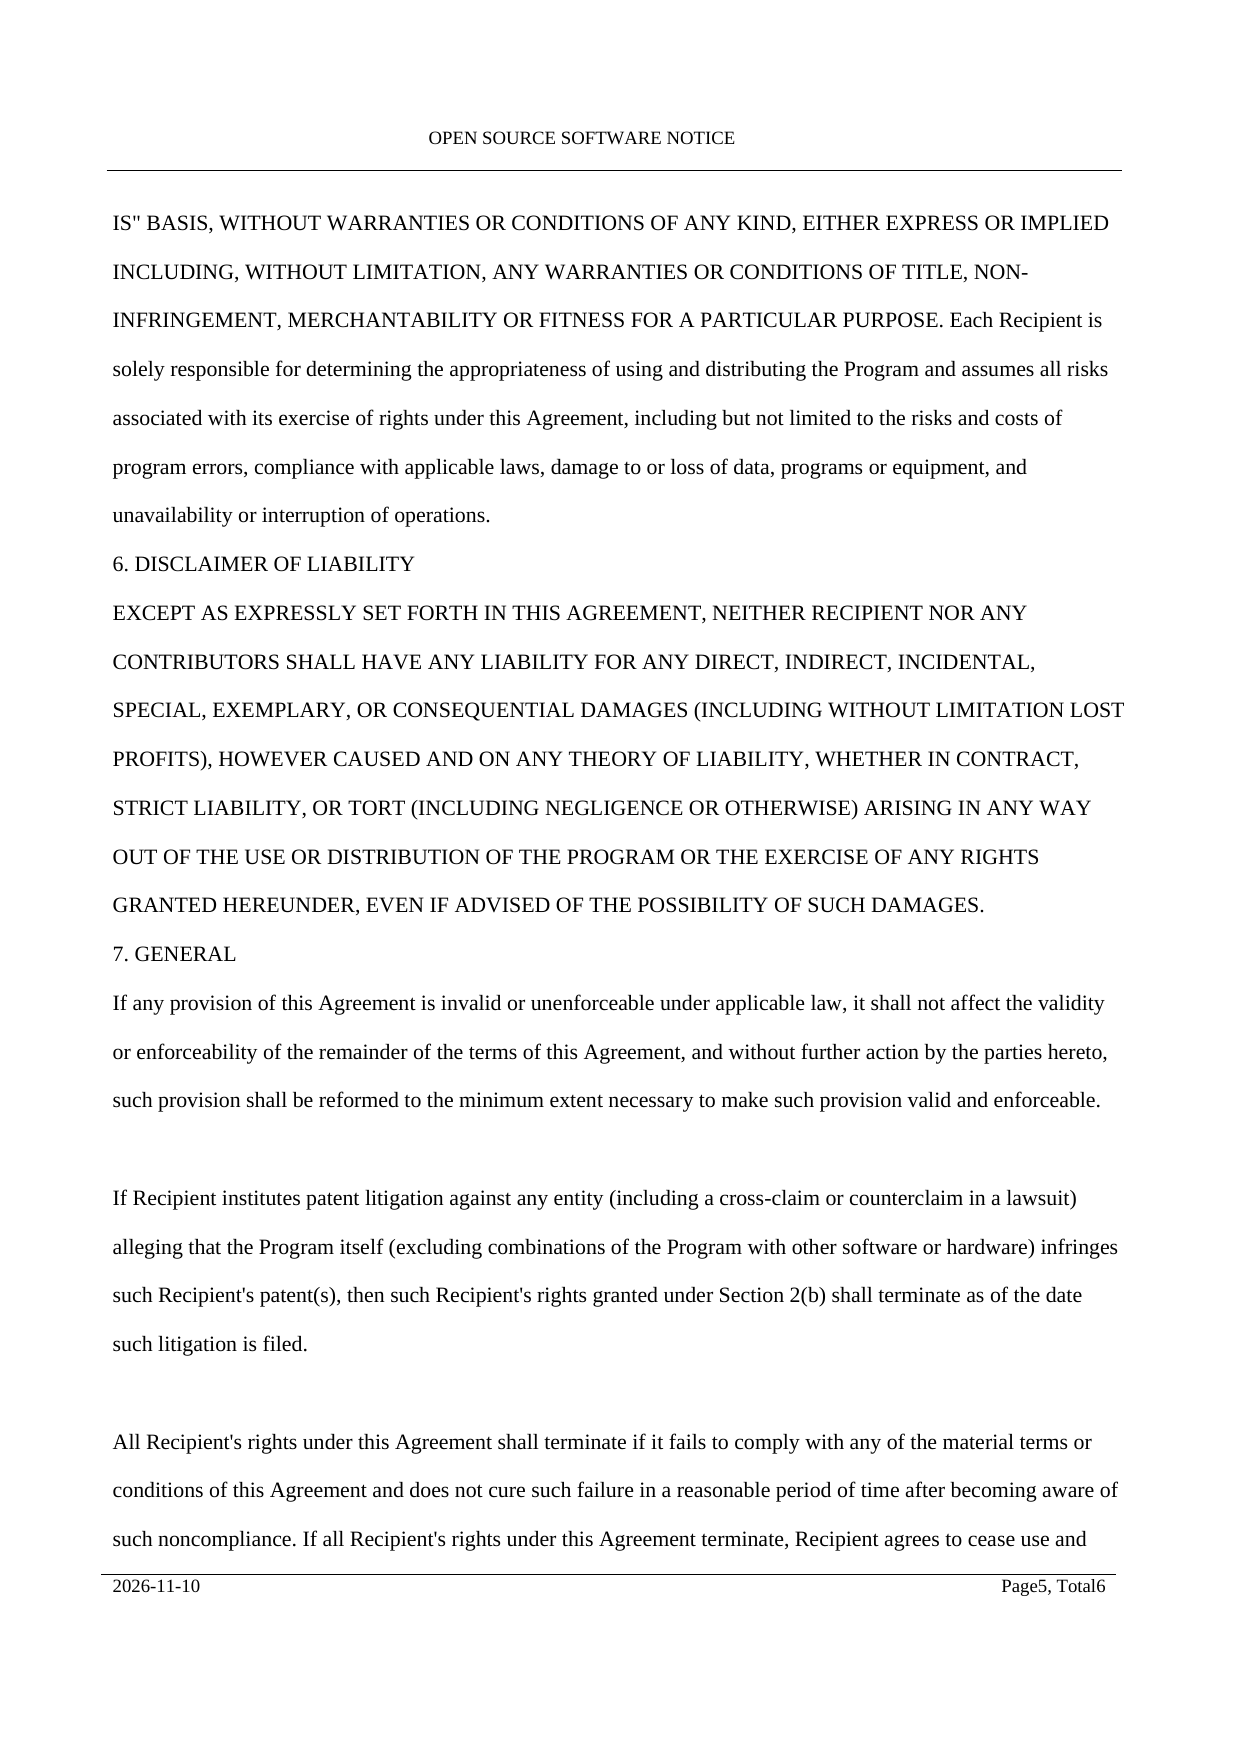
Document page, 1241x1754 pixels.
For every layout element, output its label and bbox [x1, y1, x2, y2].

text [112, 206, 1128, 1555]
